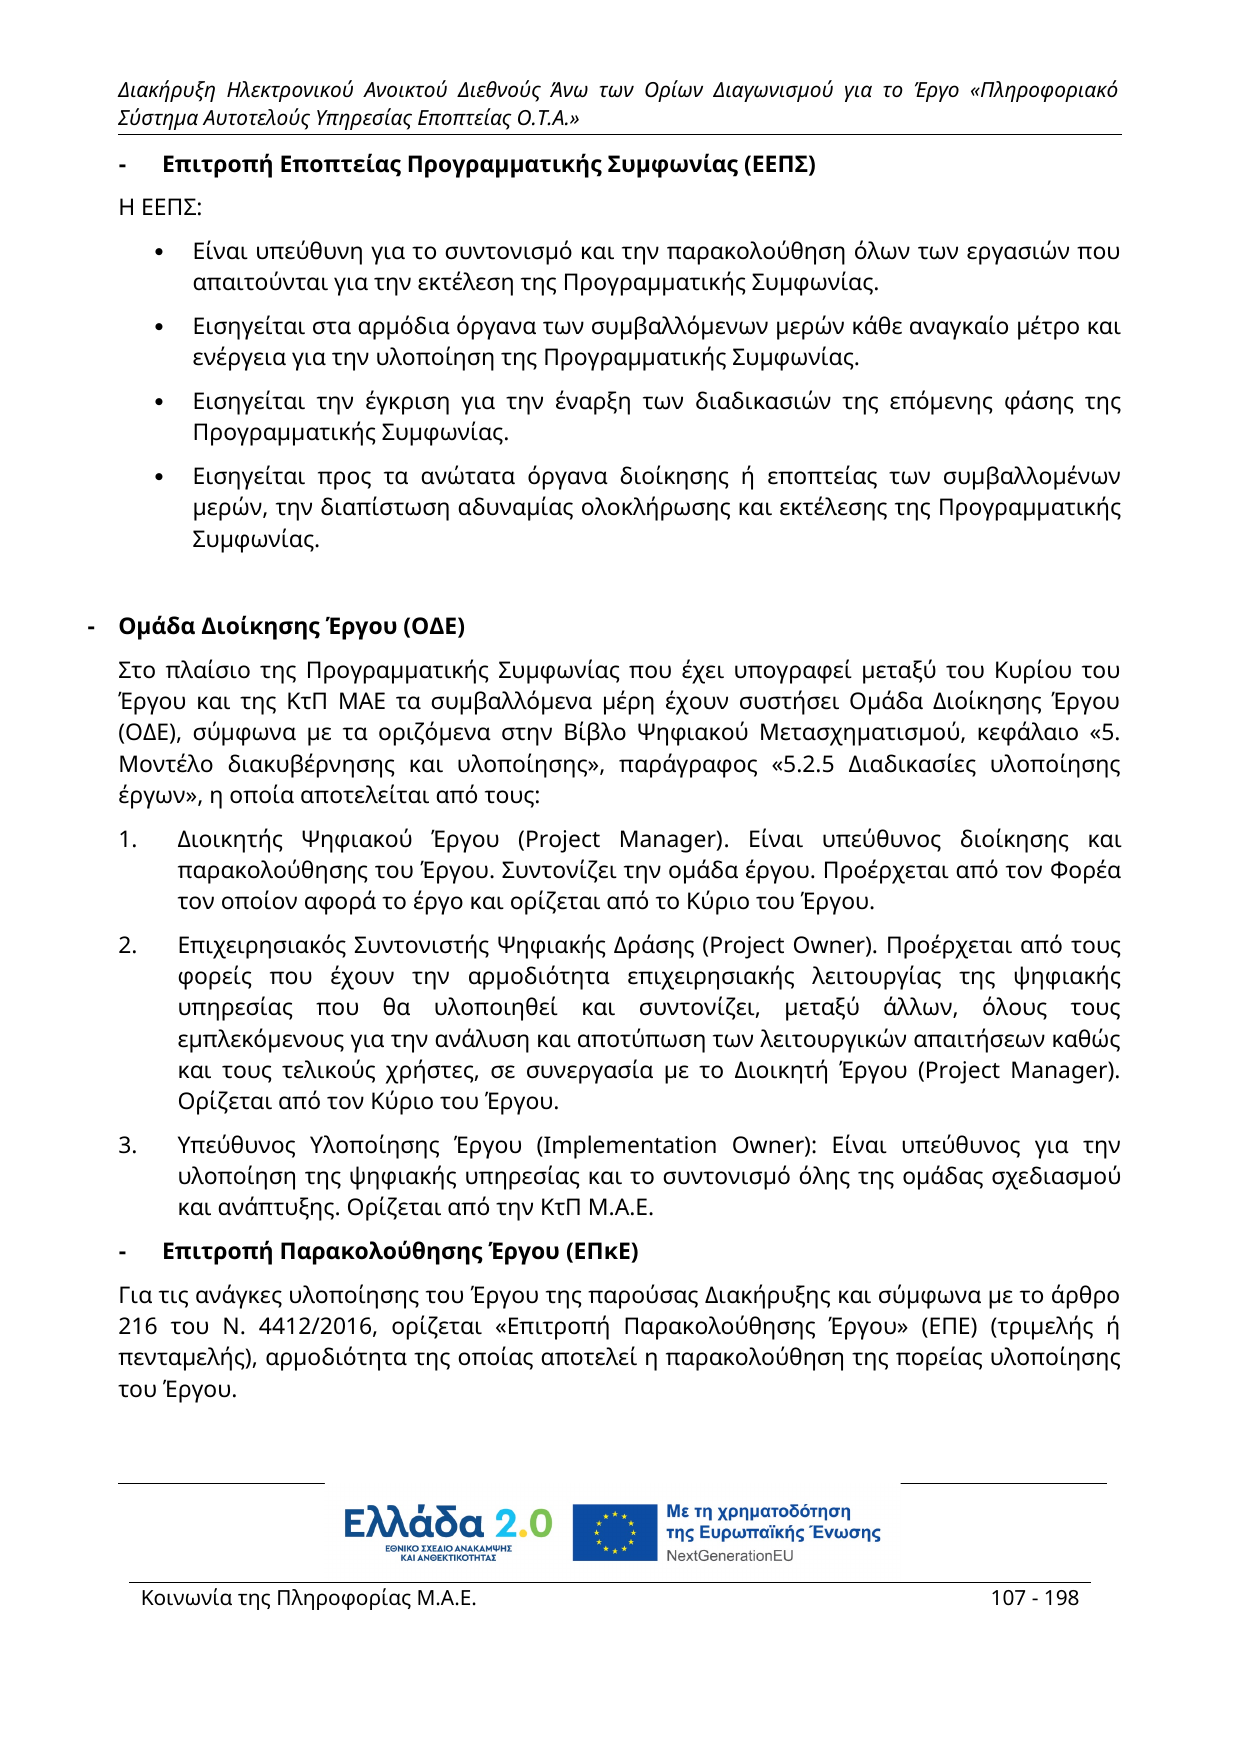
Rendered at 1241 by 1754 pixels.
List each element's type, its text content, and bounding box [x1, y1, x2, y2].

list Επιτροπή Εποπτείας Προγραμματικής Συμφωνίας (ΕΕΠΣ) [118, 147, 1122, 179]
list Επιχειρησιακός Συντονιστής Ψηφιακής Δράσης (Project Owner). Προέρχεται από τους φορείς που έχουν την αρμοδιότητα επιχειρησιακής λειτουργίας της ψηφιακής υπηρεσίας που θα υλοποιηθεί και συντονίζει, μεταξύ άλλων, όλους τους εμπλεκόμενους για την ανάλυση και αποτύπωση των λειτουργικών απαιτήσεων καθώς και τους τελικούς χρήστες, σε συνεργασία με το Διοικητή Έργου (Project Manager). Ορίζεται από τον Κύριο του Έργου. [118, 929, 1122, 1116]
list Διοικητής Ψηφιακού Έργου (Project Manager). Είναι υπεύθυνος διοίκησης και παρακολούθησης του Έργου. Συντονίζει την ομάδα έργου. Προέρχεται από τον Φορέα τον οποίον αφορά το έργο και ορίζεται από το Κύριο του Έργου. [118, 822, 1122, 916]
text Για τις ανάγκες υλοποίησης του Έργου της παρούσας Διακήρυξης και σύμφωνα με το άρθρο 216 του Ν. 4412/2016, ορίζεται «Επιτροπή Παρακολούθησης Έργου» (ΕΠΕ) (τριμελής ή πενταμελής), αρμοδιότητα της οποίας αποτελεί η παρακολούθηση της πορείας υλοποίησης του Έργου. [118, 1279, 1122, 1404]
list Ομάδα Διοίκησης Έργου (ΟΔΕ) [87, 610, 1122, 641]
list Επιτροπή Παρακολούθησης Έργου (ΕΠκΕ) [118, 1235, 1122, 1266]
text Στο πλαίσιο της Προγραμματικής Συμφωνίας που έχει υπογραφεί μεταξύ του Κυρίου του Έργου και της ΚτΠ ΜΑΕ τα συμβαλλόμενα μέρη έχουν συστήσει Ομάδα Διοίκησης Έργου (ΟΔΕ), σύμφωνα με τα οριζόμενα στην Βίβλο Ψηφιακού Μετασχηματισμού, κεφάλαιο «5. Μοντέλο διακυβέρνησης και υλοποίησης», παράγραφος «5.2.5 Διαδικασίες υλοποίησης έργων», η οποία αποτελείται από τους: [118, 654, 1122, 810]
list Υπεύθυνος Υλοποίησης Έργου (Implementation Owner): Είναι υπεύθυνος για την υλοποίηση της ψηφιακής υπηρεσίας και το συντονισμό όλης της ομάδας σχεδιασμού και ανάπτυξης. Ορίζεται από την ΚτΠ Μ.Α.Ε. [118, 1129, 1122, 1222]
text Η ΕΕΠΣ: [118, 191, 1122, 222]
list Εισηγείται στα αρμόδια όργανα των συμβαλλόμενων μερών κάθε αναγκαίο μέτρο και ενέργεια για την υλοποίηση της Προγραμματικής Συμφωνίας. [155, 310, 1122, 372]
list Εισηγείται προς τα ανώτατα όργανα διοίκησης ή εποπτείας των συμβαλλομένων μερών, την διαπίστωση αδυναμίας ολοκλήρωσης και εκτέλεσης της Προγραμματικής Συμφωνίας. [155, 460, 1122, 554]
picture [324, 1483, 901, 1582]
list Εισηγείται την έγκριση για την έναρξη των διαδικασιών της επόμενης φάσης της Προγραμματικής Συμφωνίας. [155, 385, 1122, 447]
list Είναι υπεύθυνη για το συντονισμό και την παρακολούθηση όλων των εργασιών που απαιτούνται για την εκτέλεση της Προγραμματικής Συμφωνίας. [155, 235, 1122, 297]
